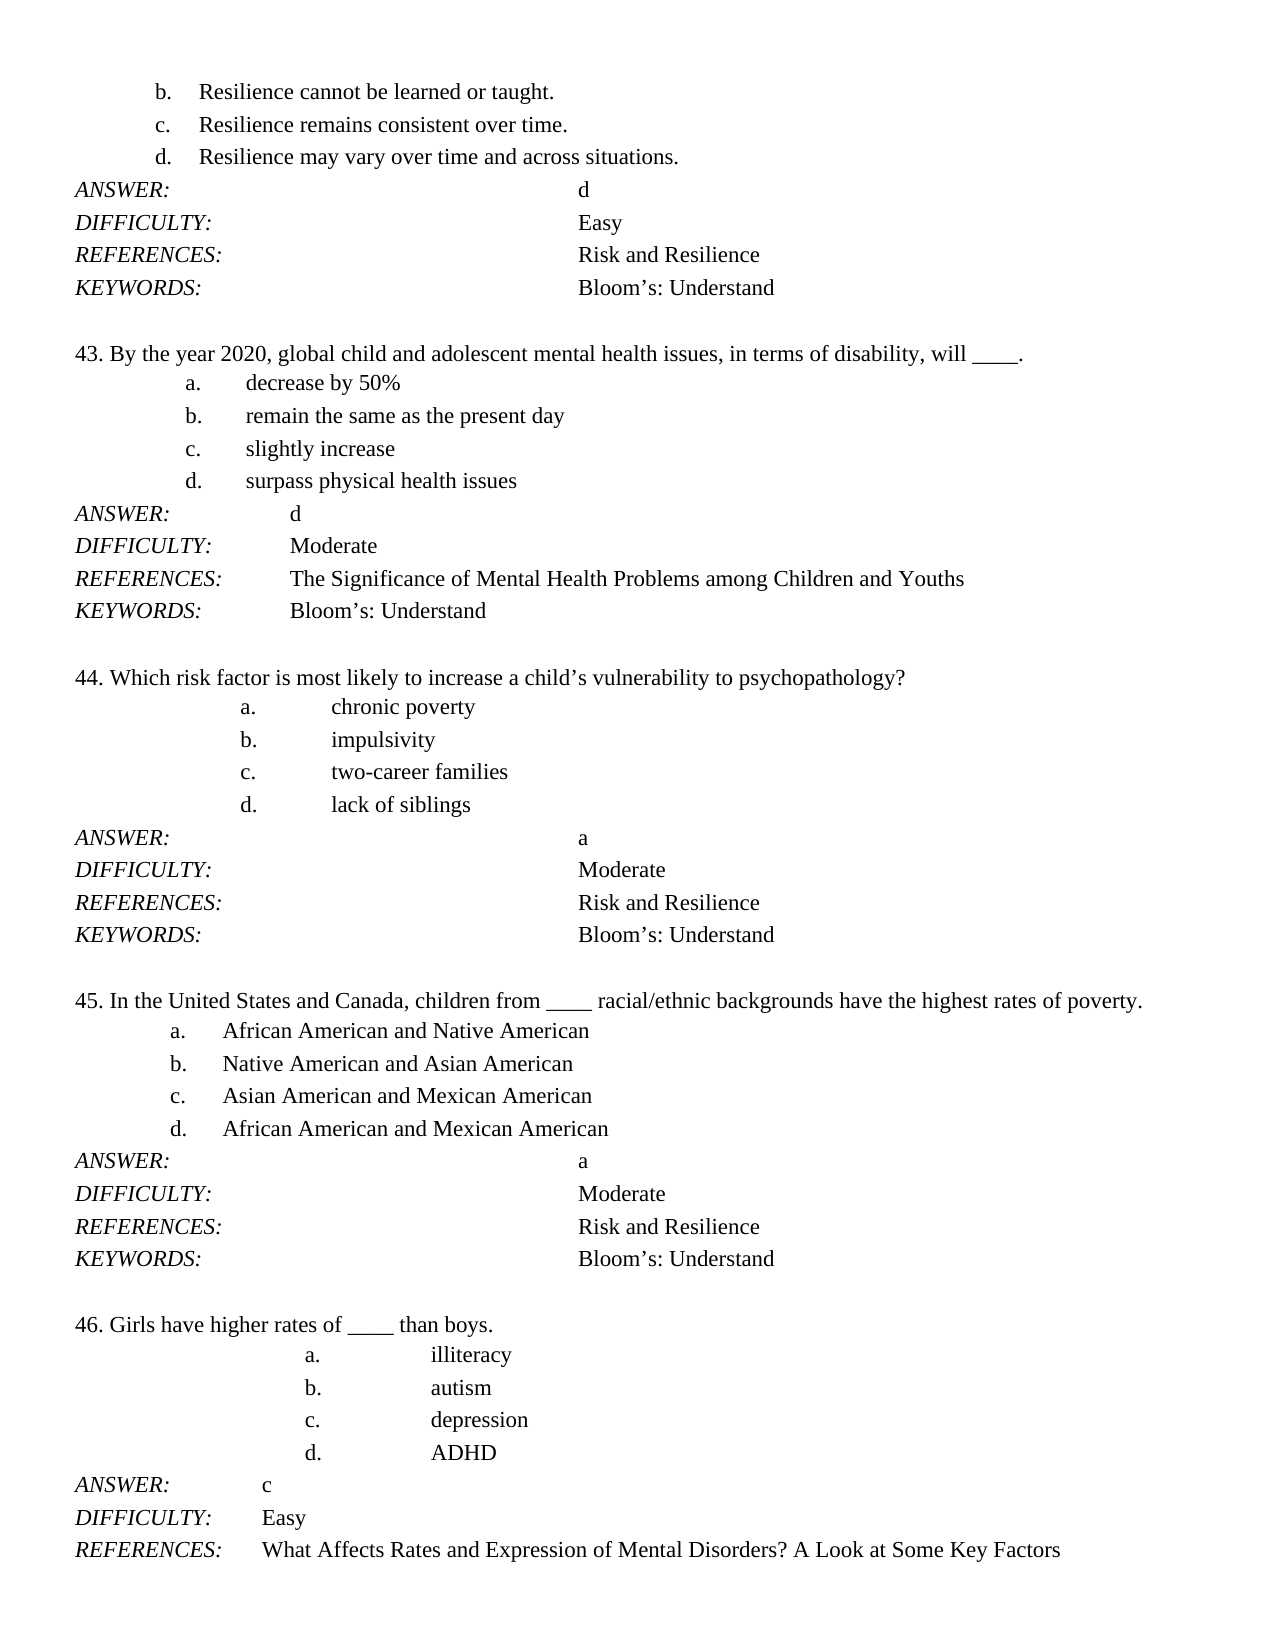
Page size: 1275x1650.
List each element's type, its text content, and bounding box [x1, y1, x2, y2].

table_header 43. By the year 2020, global child and adolescent mental health issues, in terms of disability, will ____.​ [75, 366, 1200, 627]
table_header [75, 1338, 1200, 1566]
table_header 45. In the United States and Canada, children from ____ racial/ethnic backgrounds have the highest rates of poverty.​ [75, 1014, 1200, 1275]
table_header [75, 75, 1200, 303]
table_header 44. Which risk factor is most likely to increase a child’s vulnerability to psychopathology?​ [75, 690, 1200, 951]
